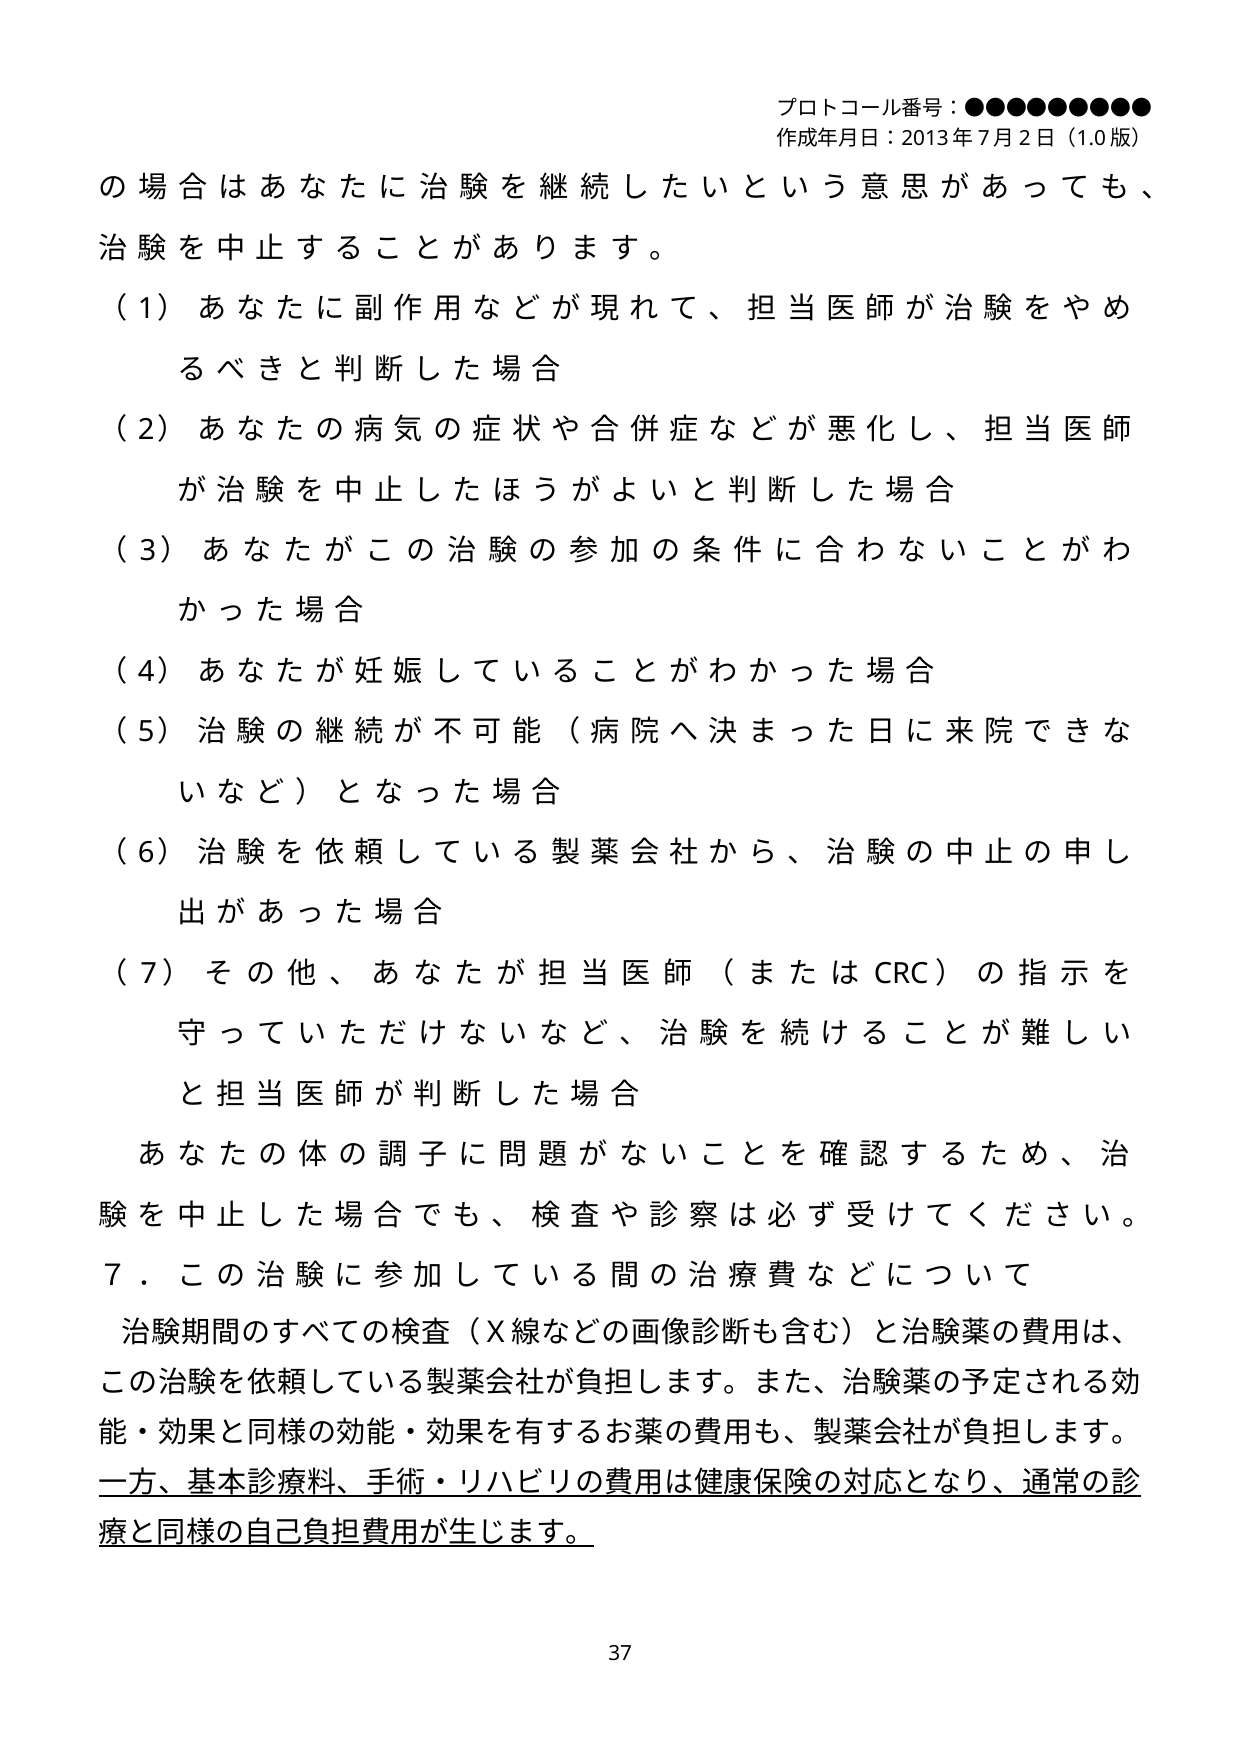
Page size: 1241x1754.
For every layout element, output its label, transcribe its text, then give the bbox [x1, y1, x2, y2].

text （3）あなたがこの治験の参加の条件に合わないことがわかった場合 [98, 517, 1142, 638]
text （7）その他、あなたが担当医師（またはCRC）の指示を守っていただけないなど、治験を続けることが難しいと担当医師が判断した場合 [94, 940, 1142, 1122]
text （4）あなたが妊娠していることがわかった場合 [98, 638, 1142, 699]
text 治験期間のすべての検査（Ｘ線などの画像診断も含む）と治験薬の費用は、この治験を依頼している製薬会社が負担します。また、治験薬の予定される効能・効果と同様の効能・効果を有するお薬の費用も、製薬会社が負担します。一方、基本診療料、手術・リハビリの費用は健康保険の対応となり、通常の診療と同様の自己負担費用が生じます。 [98, 1303, 1142, 1553]
text あなたの体の調子に問題がないことを確認するため、治験を中止した場合でも、検査や診察は必ず受けてください。 [98, 1122, 1142, 1242]
text （2）あなたの病気の症状や合併症などが悪化し、担当医師が治験を中止したほうがよいと判断した場合 [98, 397, 1142, 517]
text （5）治験の継続が不可能（病院へ決まった日に来院できないなど）となった場合 [98, 699, 1142, 819]
text （1）あなたに副作用などが現れて、担当医師が治験をやめるべきと判断した場合 [98, 276, 1142, 397]
text （6）治験を依頼している製薬会社から、治験の中止の申し出があった場合 [98, 819, 1142, 940]
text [98, 155, 1142, 276]
text ７．この治験に参加している間の治療費などについて [98, 1242, 1142, 1303]
